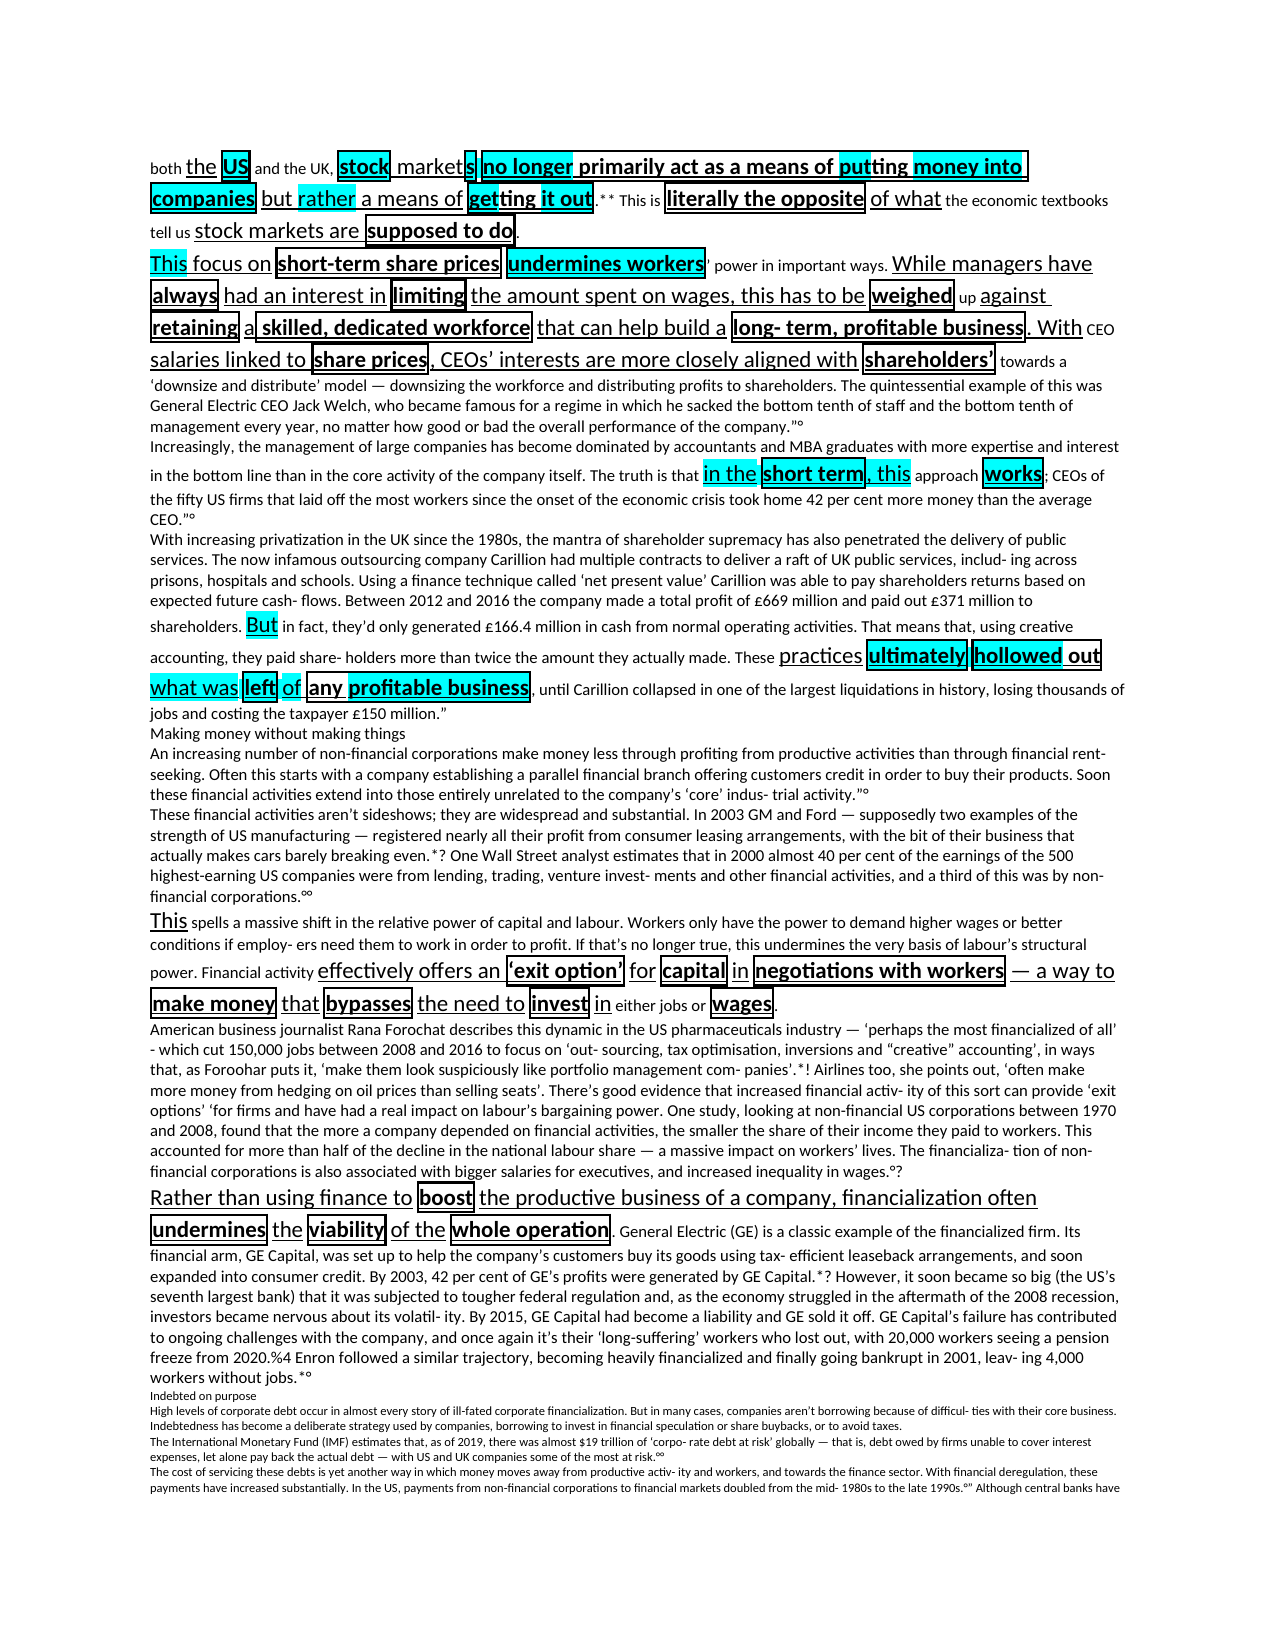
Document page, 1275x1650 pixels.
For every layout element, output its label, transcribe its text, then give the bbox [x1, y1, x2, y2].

text These financial activities aren’t sideshows; they are widespread and substantial. In 2003 GM and Ford — supposedly two examples of the strength of US manufacturing — registered nearly all their profit from consumer leasing arrangements, with the bit of their business that actually makes cars barely breaking even.*? One Wall Street analyst estimates that in 2000 almost 40 per cent of the earnings of the 500 highest-earning US companies were from lending, trading, venture invest- ments and other financial activities, and a third of this was by non-financial corporations.°° [150, 804, 1125, 906]
text Rather than using finance to boost the productive business of a company, financialization often undermines the viability of the whole operation. General Electric (GE) is a classic example of the financialized firm. Its financial arm, GE Capital, was set up to help the company’s customers buy its goods using tax- efficient leaseback arrangements, and soon expanded into consumer credit. By 2003, 42 per cent of GE’s profits were generated by GE Capital.*? However, it soon became so big (the US’s seventh largest bank) that it was subjected to tougher federal regulation and, as the economy struggled in the aftermath of the 2008 recession, investors became nervous about its volatil- ity. By 2015, GE Capital had become a liability and GE sold it off. GE Capital’s failure has contributed to ongoing challenges with the company, and once again it’s their ‘long-suffering’ workers who lost out, with 20,000 workers seeing a pension freeze from 2020.%4 Enron followed a similar trajectory, becoming heavily financialized and finally going bankrupt in 2001, leav- ing 4,000 workers without jobs.*° [150, 1181, 1125, 1388]
text American business journalist Rana Forochat describes this dynamic in the US pharmaceuticals industry — ‘perhaps the most financialized of all’ - which cut 150,000 jobs between 2008 and 2016 to focus on ‘out- sourcing, tax optimisation, inversions and “creative” accounting’, in ways that, as Foroohar puts it, ‘make them look suspiciously like portfolio management com- panies’.*! Airlines too, she points out, ‘often make more money from hedging on oil prices than selling seats’. There’s good evidence that increased financial activ- ity of this sort can provide ‘exit options’ ‘for firms and have had a real impact on labour’s bargaining power. One study, looking at non-financial US corporations between 1970 and 2008, found that the more a company depended on financial activities, the smaller the share of their income they paid to workers. This accounted for more than half of the decline in the national labour share — a massive impact on workers’ lives. The financializa- tion of non-financial corporations is also associated with bigger salaries for executives, and increased inequality in wages.°? [150, 1019, 1125, 1181]
text This spells a massive shift in the relative power of capital and labour. Workers only have the power to demand higher wages or better conditions if employ- ers need them to work in order to profit. If that’s no longer true, this undermines the very basis of labour’s structural power. Financial activity effectively offers an ‘exit option’ for capital in negotiations with workers — a way to make money that bypasses the need to invest in either jobs or wages. [150, 906, 1125, 1019]
text Indebted on purpose [150, 1388, 1125, 1403]
text With increasing privatization in the UK since the 1980s, the mantra of shareholder supremacy has also penetrated the delivery of public services. The now infamous outsourcing company Carillion had multiple contracts to deliver a raft of UK public services, includ- ing across prisons, hospitals and schools. Using a finance technique called ‘net present value’ Carillion was able to pay shareholders returns based on expected future cash- flows. Between 2012 and 2016 the company made a total profit of £669 million and paid out £371 million to shareholders. But in fact, they’d only generated £166.4 million in cash from normal operating activities. That means that, using creative accounting, they paid share- holders more than twice the amount they actually made. These practices ultimately hollowed out what was left of any profitable business, until Carillion collapsed in one of the largest liquidations in history, losing thousands of jobs and costing the taxpayer £150 million.” [150, 529, 1125, 723]
text The International Monetary Fund (IMF) estimates that, as of 2019, there was almost $19 trillion of ‘corpo- rate debt at risk’ globally — that is, debt owed by firms unable to cover interest expenses, let alone pay back the actual debt — with US and UK companies some of the most at risk.°° [150, 1434, 1125, 1464]
text This focus on short-term share prices undermines workers’ power in important ways. While managers have always had an interest in limiting the amount spent on wages, this has to be weighed up against retaining a skilled, dedicated workforce that can help build a long- term, profitable business. With CEO salaries linked to share prices, CEOs’ interests are more closely aligned with shareholders’ towards a ‘downsize and distribute’ model — downsizing the workforce and distributing profits to shareholders. The quintessential example of this was General Electric CEO Jack Welch, who became famous for a regime in which he sacked the bottom tenth of staff and the bottom tenth of management every year, no matter how good or bad the overall performance of the company.”° [150, 247, 1125, 436]
text Increasingly, the management of large companies has become dominated by accountants and MBA graduates with more expertise and interest in the bottom line than in the core activity of the company itself. The truth is that in the short term, this approach works; CEOs of the fifty US firms that laid off the most workers since the onset of the economic crisis took home 42 per cent more money than the average CEO.”° [150, 436, 1125, 529]
text An increasing number of non-financial corporations make money less through profiting from productive activities than through financial rent-seeking. Often this starts with a company establishing a parallel financial branch offering customers credit in order to buy their products. Soon these financial activities extend into those entirely unrelated to the company’s ‘core’ indus- trial activity.”° [150, 744, 1125, 804]
text Making money without making things [150, 723, 1125, 744]
text High levels of corporate debt occur in almost every story of ill-fated corporate financialization. But in many cases, companies aren’t borrowing because of difficul- ties with their core business. Indebtedness has become a deliberate strategy used by companies, borrowing to invest in financial speculation or share buybacks, or to avoid taxes. [150, 1403, 1125, 1434]
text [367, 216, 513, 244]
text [150, 1464, 1125, 1495]
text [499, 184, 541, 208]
